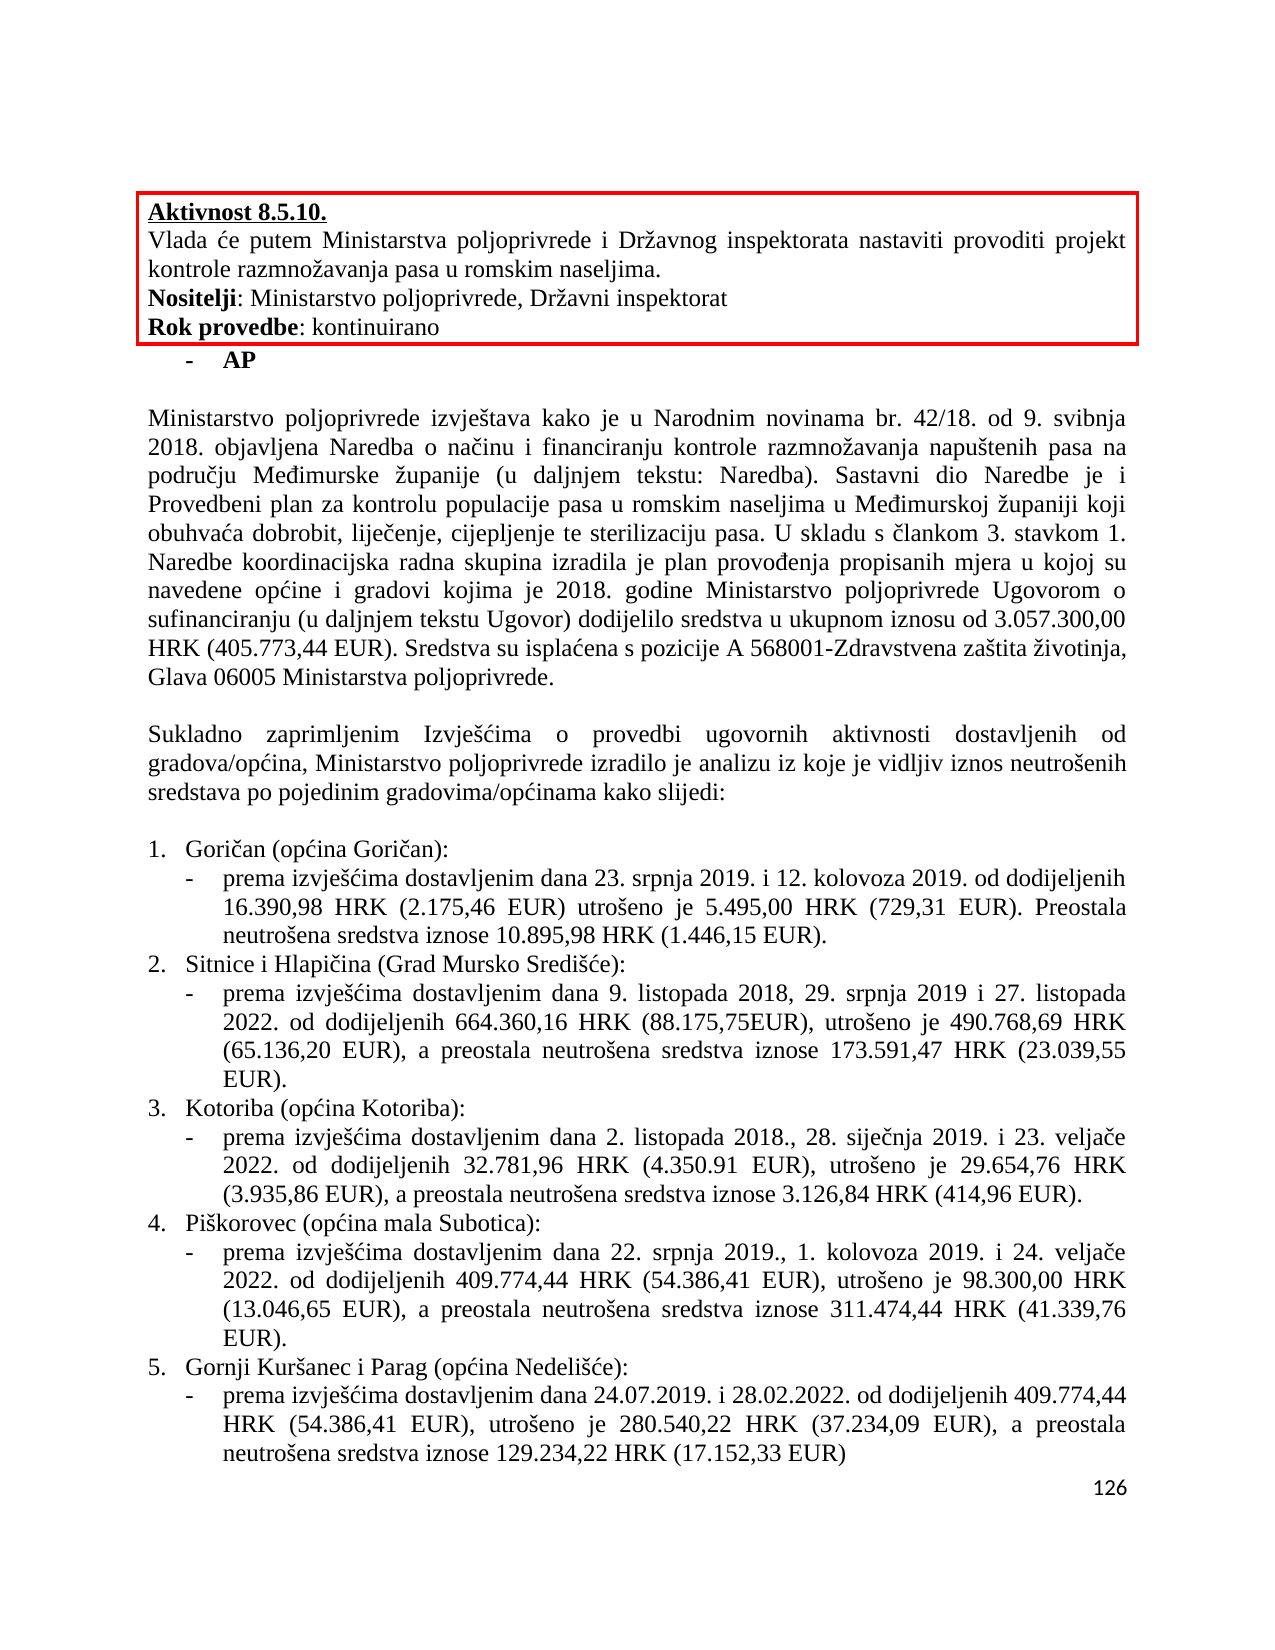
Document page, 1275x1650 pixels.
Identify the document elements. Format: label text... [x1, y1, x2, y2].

list Piškorovec (općina mala Subotica): [148, 1208, 1127, 1237]
text Sukladno zaprimljenim Izvješćima o provedbi ugovornih aktivnosti dostavljenih od gradova/općina, Ministarstvo poljoprivrede izradilo je analizu iz koje je vidljiv iznos neutrošenih sredstava po pojedinim gradovima/općinama kako slijedi: [148, 719, 1127, 806]
text Rok provedbe: kontinuirano [139, 306, 1136, 342]
list prema izvješćima dostavljenim dana 23. srpnja 2019. i 12. kolovoza 2019. od dodijeljenih 16.390,98 HRK (2.175,46 EUR) utrošeno je 5.495,00 HRK (729,31 EUR). Preostala neutrošena sredstva iznose 10.895,98 HRK (1.446,15 EUR). [185, 863, 1127, 949]
text Aktivnost 8.5.10. [139, 195, 1136, 225]
text Vlada će putem Ministarstva poljoprivrede i Državnog inspektorata nastaviti provoditi projekt kontrole razmnožavanja pasa u romskim naseljima. [148, 225, 1127, 283]
text Ministarstvo poljoprivrede izvještava kako je u Narodnim novinama br. 42/18. od 9. svibnja 2018. objavljena Naredba o načinu i financiranju kontrole razmnožavanja napuštenih pasa na području Međimurske županije (u daljnjem tekstu: Naredba). Sastavni dio Naredbe je i Provedbeni plan za kontrolu populacije pasa u romskim naseljima u Međimurskoj županiji koji obuhvaća dobrobit, liječenje, cijepljenje te sterilizaciju pasa. U skladu s člankom 3. stavkom 1. Naredbe koordinacijska radna skupina izradila je plan provođenja propisanih mjera u kojoj su navedene općine i gradovi kojima je 2018. godine Ministarstvo poljoprivrede Ugovorom o sufinanciranju (u daljnjem tekstu Ugovor) dodijelilo sredstva u ukupnom iznosu od 3.057.300,00 HRK (405.773,44 EUR). Sredstva su isplaćena s pozicije A 568001-Zdravstvena zaštita životinja, Glava 06005 Ministarstva poljoprivrede. [148, 403, 1127, 691]
list Kotoriba (općina Kotoriba): [148, 1093, 1127, 1122]
list prema izvješćima dostavljenim dana 2. listopada 2018., 28. siječnja 2019. i 23. veljače 2022. od dodijeljenih 32.781,96 HRK (4.350.91 EUR), utrošeno je 29.654,76 HRK (3.935,86 EUR), a preostala neutrošena sredstva iznose 3.126,84 HRK (414,96 EUR). [185, 1122, 1127, 1208]
text Nositelji: Ministarstvo poljoprivrede, Državni inspektorat [148, 283, 1127, 306]
list Sitnice i Hlapičina (Grad Mursko Središće): [148, 949, 1127, 978]
list Goričan (općina Goričan): [148, 834, 1127, 863]
list prema izvješćima dostavljenim dana 9. listopada 2018, 29. srpnja 2019 i 27. listopada 2022. od dodijeljenih 664.360,16 HRK (88.175,75EUR), utrošeno je 490.768,69 HRK (65.136,20 EUR), a preostala neutrošena sredstva iznose 173.591,47 HRK (23.039,55 EUR). [185, 978, 1127, 1093]
list prema izvješćima dostavljenim dana 22. srpnja 2019., 1. kolovoza 2019. i 24. veljače 2022. od dodijeljenih 409.774,44 HRK (54.386,41 EUR), utrošeno je 98.300,00 HRK (13.046,65 EUR), a preostala neutrošena sredstva iznose 311.474,44 HRK (41.339,76 EUR). [185, 1237, 1127, 1352]
list AP [185, 346, 1127, 374]
list Gornji Kuršanec i Parag (općina Nedelišće): [148, 1352, 1127, 1381]
list prema izvješćima dostavljenim dana 24.07.2019. i 28.02.2022. od dodijeljenih 409.774,44 HRK (54.386,41 EUR), utrošeno je 280.540,22 HRK (37.234,09 EUR), a preostala neutrošena sredstva iznose 129.234,22 HRK (17.152,33 EUR) [185, 1381, 1127, 1467]
